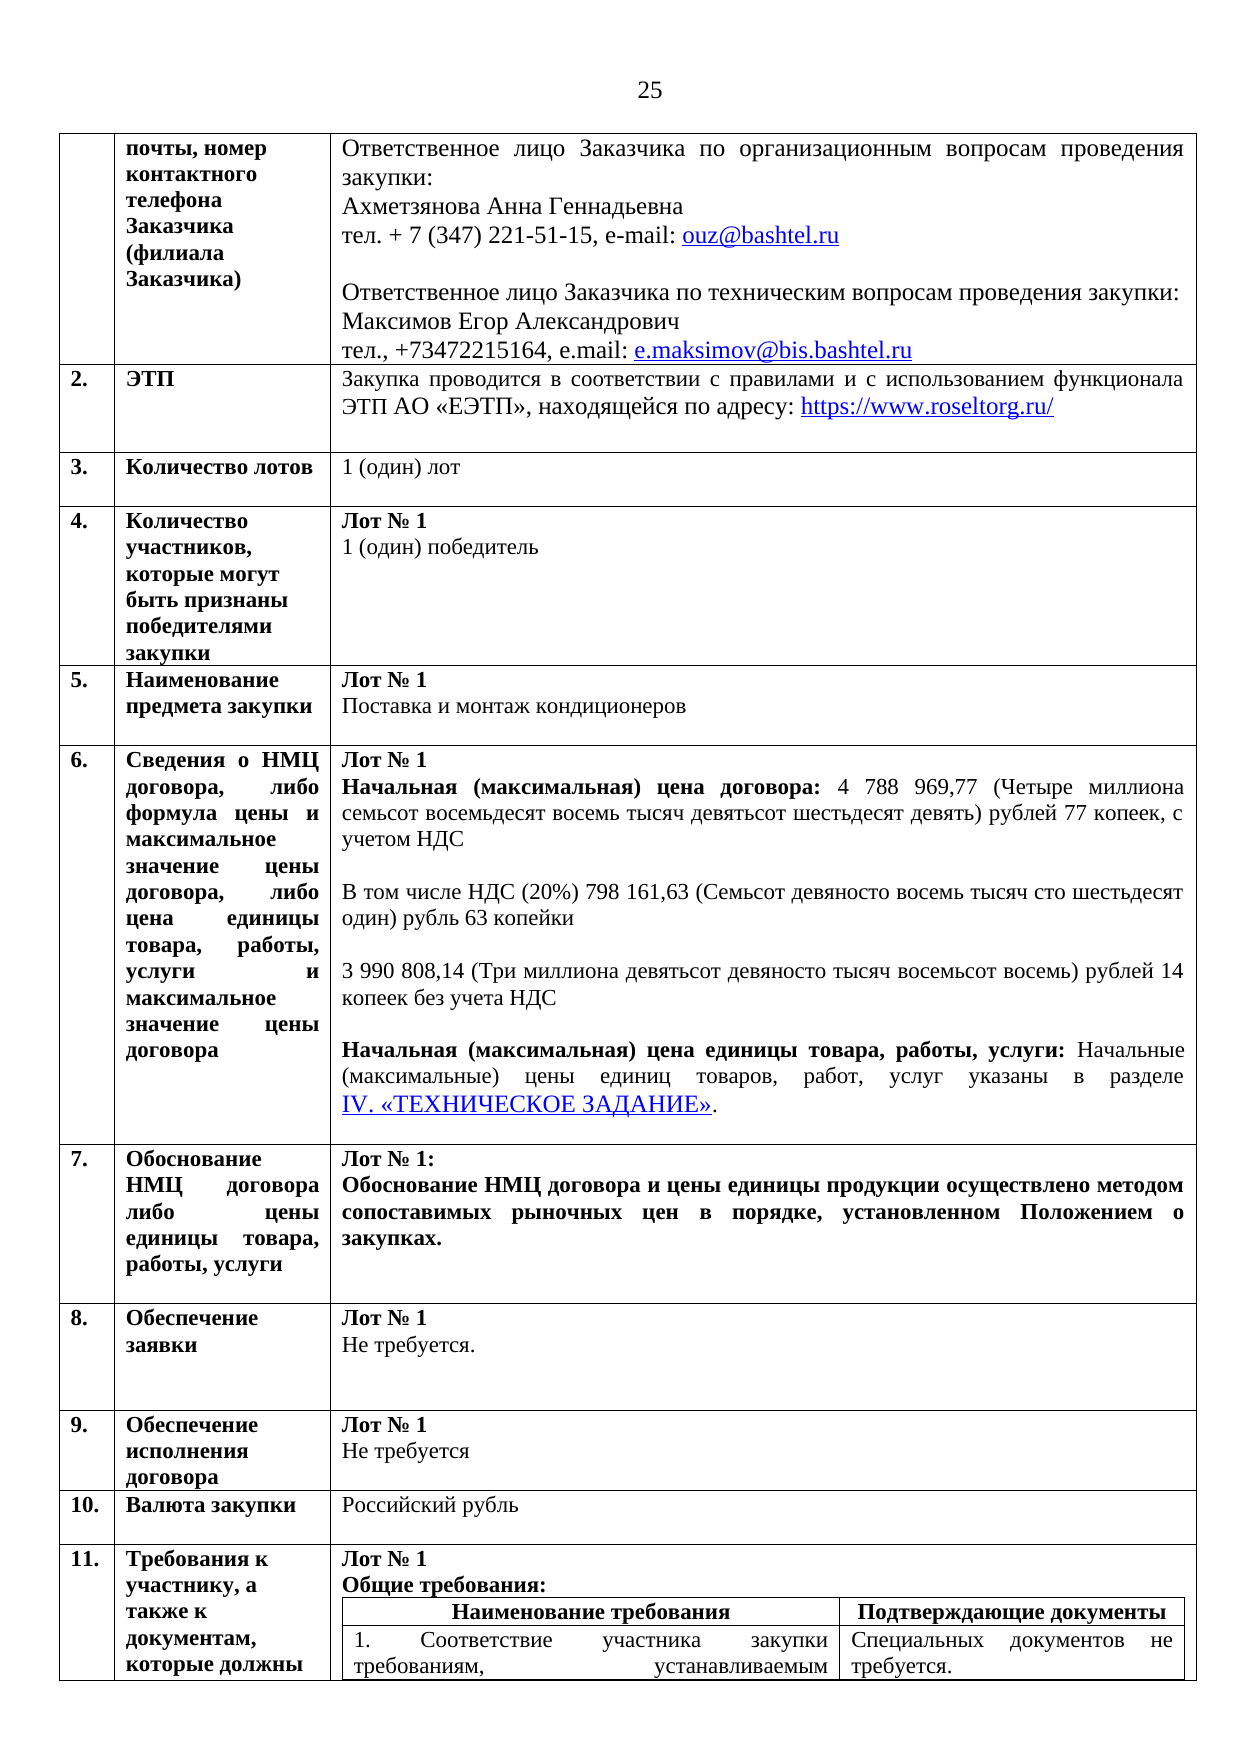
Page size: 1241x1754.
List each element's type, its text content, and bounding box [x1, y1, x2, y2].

table_cell [60, 1145, 114, 1303]
table_cell [60, 1491, 114, 1543]
table_cell [60, 666, 114, 745]
table_cell Обеспечение исполнения договора [115, 1411, 330, 1490]
table_cell [60, 1411, 114, 1490]
table_cell Лот № 1 Не требуется. [331, 1304, 1196, 1410]
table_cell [331, 134, 1196, 363]
table_cell [60, 134, 114, 363]
table_cell Валюта закупки [115, 1491, 330, 1543]
table_cell [60, 365, 114, 452]
table_cell Лот № 1 Общие требования: Дополнительные требования: Специальные требования: [331, 1545, 1196, 1679]
table_cell Обеспечение заявки [115, 1304, 330, 1410]
table_cell [60, 453, 114, 506]
table_cell Обоснование НМЦ договора либо цены единицы товара, работы, услуги [115, 1145, 330, 1303]
table_cell Российский рубль [331, 1491, 1196, 1543]
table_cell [115, 1545, 330, 1679]
table_cell Лот № 1 1 (один) победитель [331, 507, 1196, 665]
table_cell [60, 1545, 114, 1679]
table_cell Наименование предмета закупки [115, 666, 330, 745]
table_cell Лот № 1 Не требуется [331, 1411, 1196, 1490]
table_cell [60, 507, 114, 665]
table_cell Количество участников, которые могут быть признаны победителями закупки [115, 507, 330, 665]
table_cell Закупка проводится в соответствии с правилами и с использованием функционала ЭТП АО «ЕЭТП», находящейся по адресу: https://www.roseltorg.ru/ [331, 365, 1196, 452]
table_cell ЭТП [115, 365, 330, 452]
table_cell 1 (один) лот [331, 453, 1196, 506]
table_cell Лот № 1 Начальная (максимальная) цена договора: 4 788 969,77 (Четыре миллиона семьсот восемьдесят восемь тысяч девятьсот шестьдесят девять) рублей 77 копеек, с учетом НДС В том числе НДС (20%) 798 161,63 (Семьсот девяносто восемь тысяч сто шестьдесят один) рубль 63 копейки 3 990 808,14 (Три миллиона девятьсот девяносто тысяч восемьсот восемь) рублей 14 копеек без учета НДС Начальная (максимальная) цена единицы товара, работы, услуги: Начальные (максимальные) цены единиц товаров, работ, услуг указаны в разделе IV. «ТЕХНИЧЕСКОЕ ЗАДАНИЕ». [331, 746, 1196, 1144]
table_cell [60, 746, 114, 1144]
table_cell Лот № 1 Поставка и монтаж кондиционеров [331, 666, 1196, 745]
table_cell Сведения о НМЦ договора, либо формула цены и максимальное значение цены договора, либо цена единицы товара, работы, услуги и максимальное значение цены договора [115, 746, 330, 1144]
table_cell [60, 1304, 114, 1410]
table_cell Лот № 1: Обоснование НМЦ договора и цены единицы продукции осуществлено методом сопоставимых рыночных цен в порядке, установленном Положением о закупках. [331, 1145, 1196, 1303]
table_cell Количество лотов [115, 453, 330, 506]
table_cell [115, 134, 330, 363]
